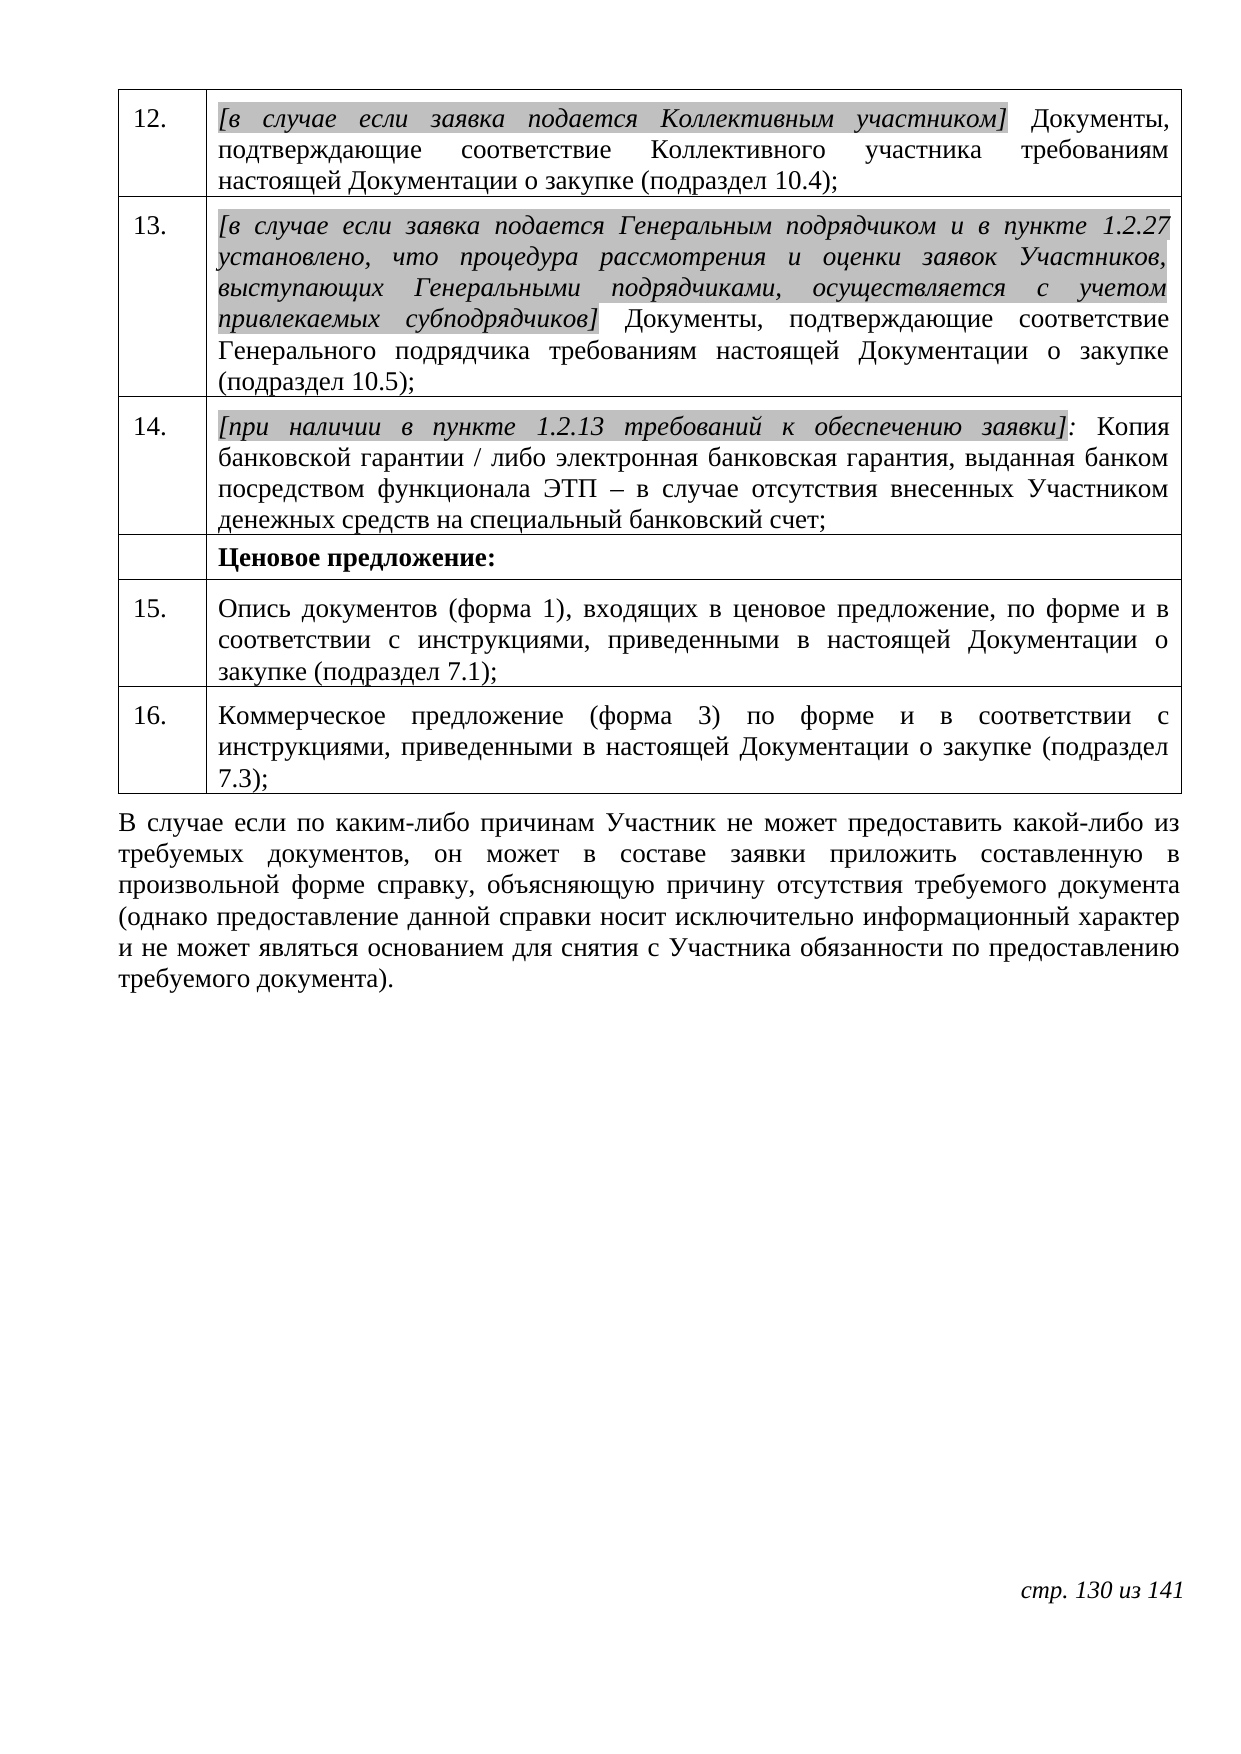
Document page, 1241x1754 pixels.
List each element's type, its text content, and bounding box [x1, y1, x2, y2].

list В случае если по каким-либо причинам Участник не может предоставить какой-либо из требуемых документов, он может в составе заявки приложить составленную в произвольной форме справку, объясняющую причину отсутствия требуемого документа (однако предоставление данной справки носит исключительно информационный характер и не может являться основанием для снятия с Участника обязанности по предоставлению требуемого документа). [118, 806, 1181, 993]
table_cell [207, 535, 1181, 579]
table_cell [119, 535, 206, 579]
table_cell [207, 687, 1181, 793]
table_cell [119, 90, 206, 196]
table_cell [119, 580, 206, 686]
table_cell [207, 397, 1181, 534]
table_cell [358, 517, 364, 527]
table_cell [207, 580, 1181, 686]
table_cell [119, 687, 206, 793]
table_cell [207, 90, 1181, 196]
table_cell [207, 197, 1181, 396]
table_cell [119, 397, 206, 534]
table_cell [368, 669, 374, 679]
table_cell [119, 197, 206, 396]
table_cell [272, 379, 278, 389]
